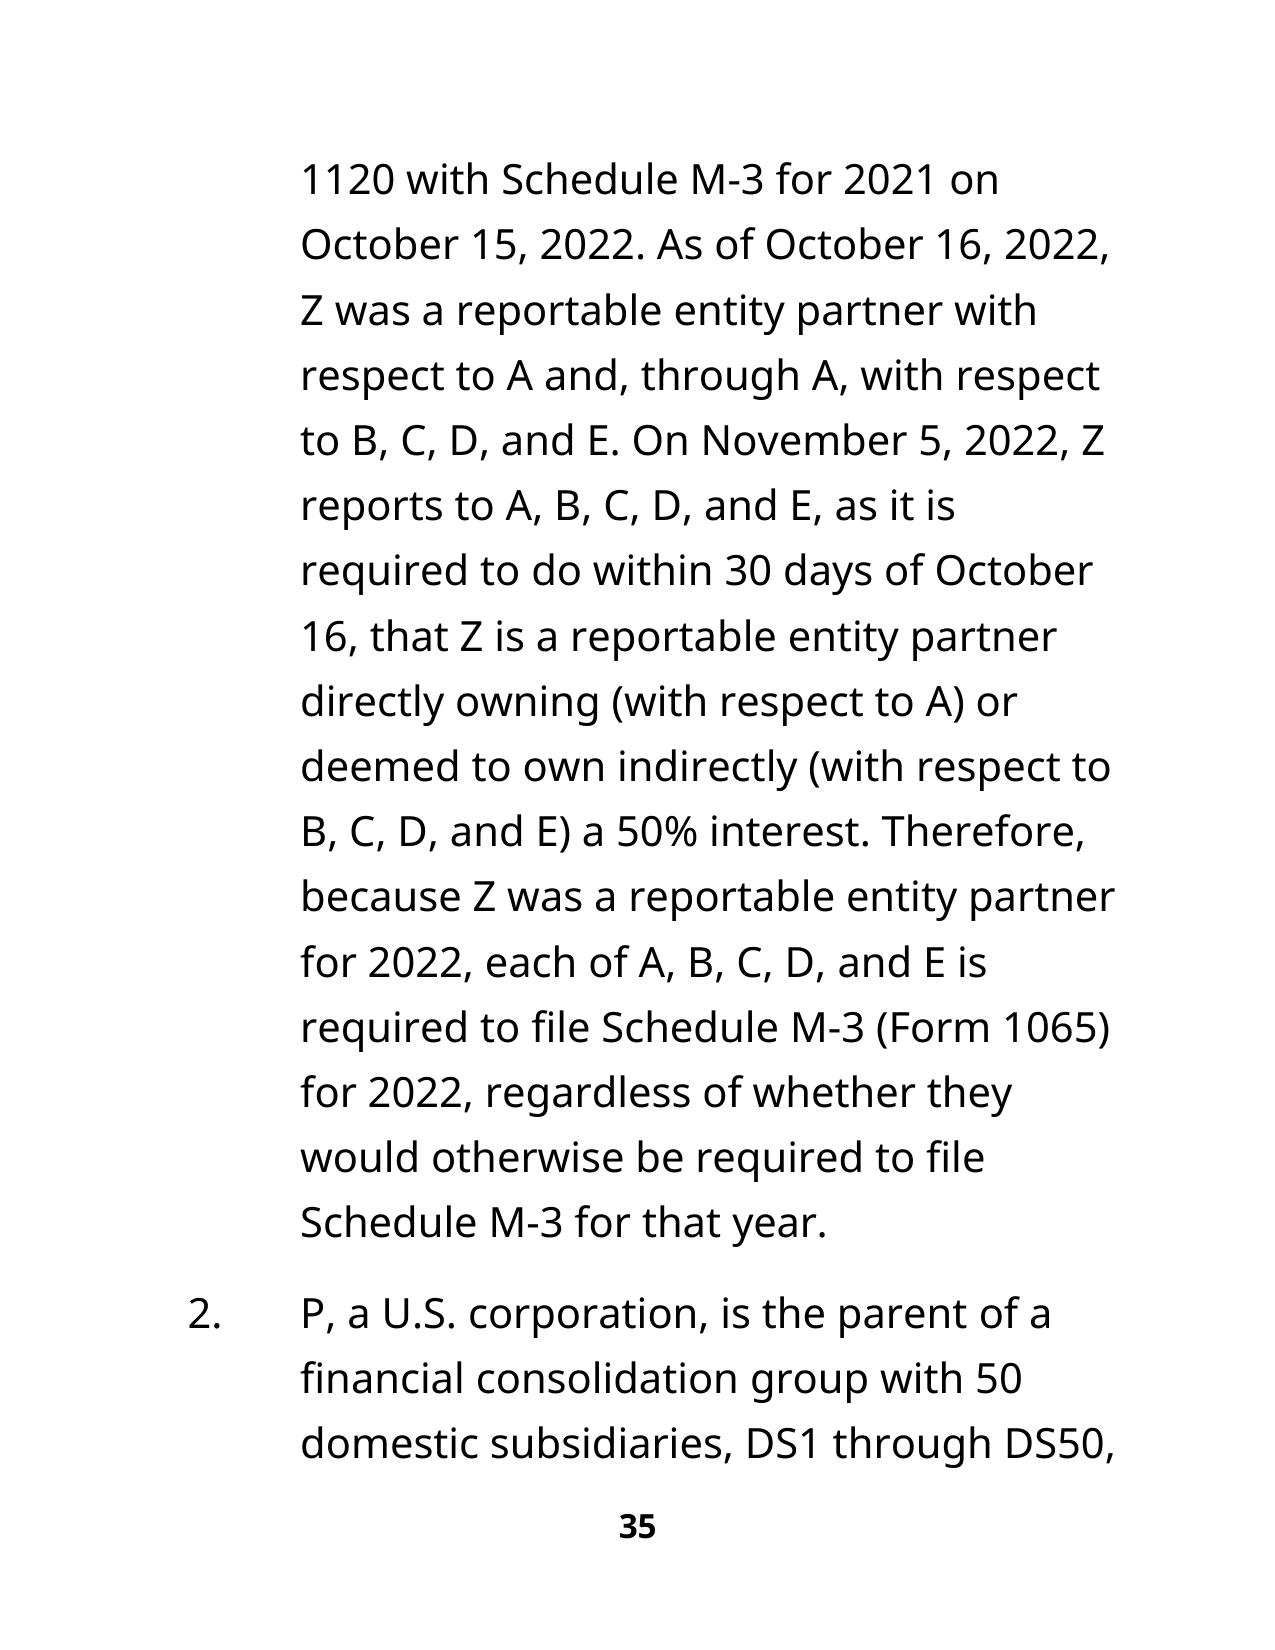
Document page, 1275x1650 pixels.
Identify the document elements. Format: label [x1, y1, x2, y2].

list [187, 150, 1125, 1250]
list [187, 1283, 1125, 1471]
